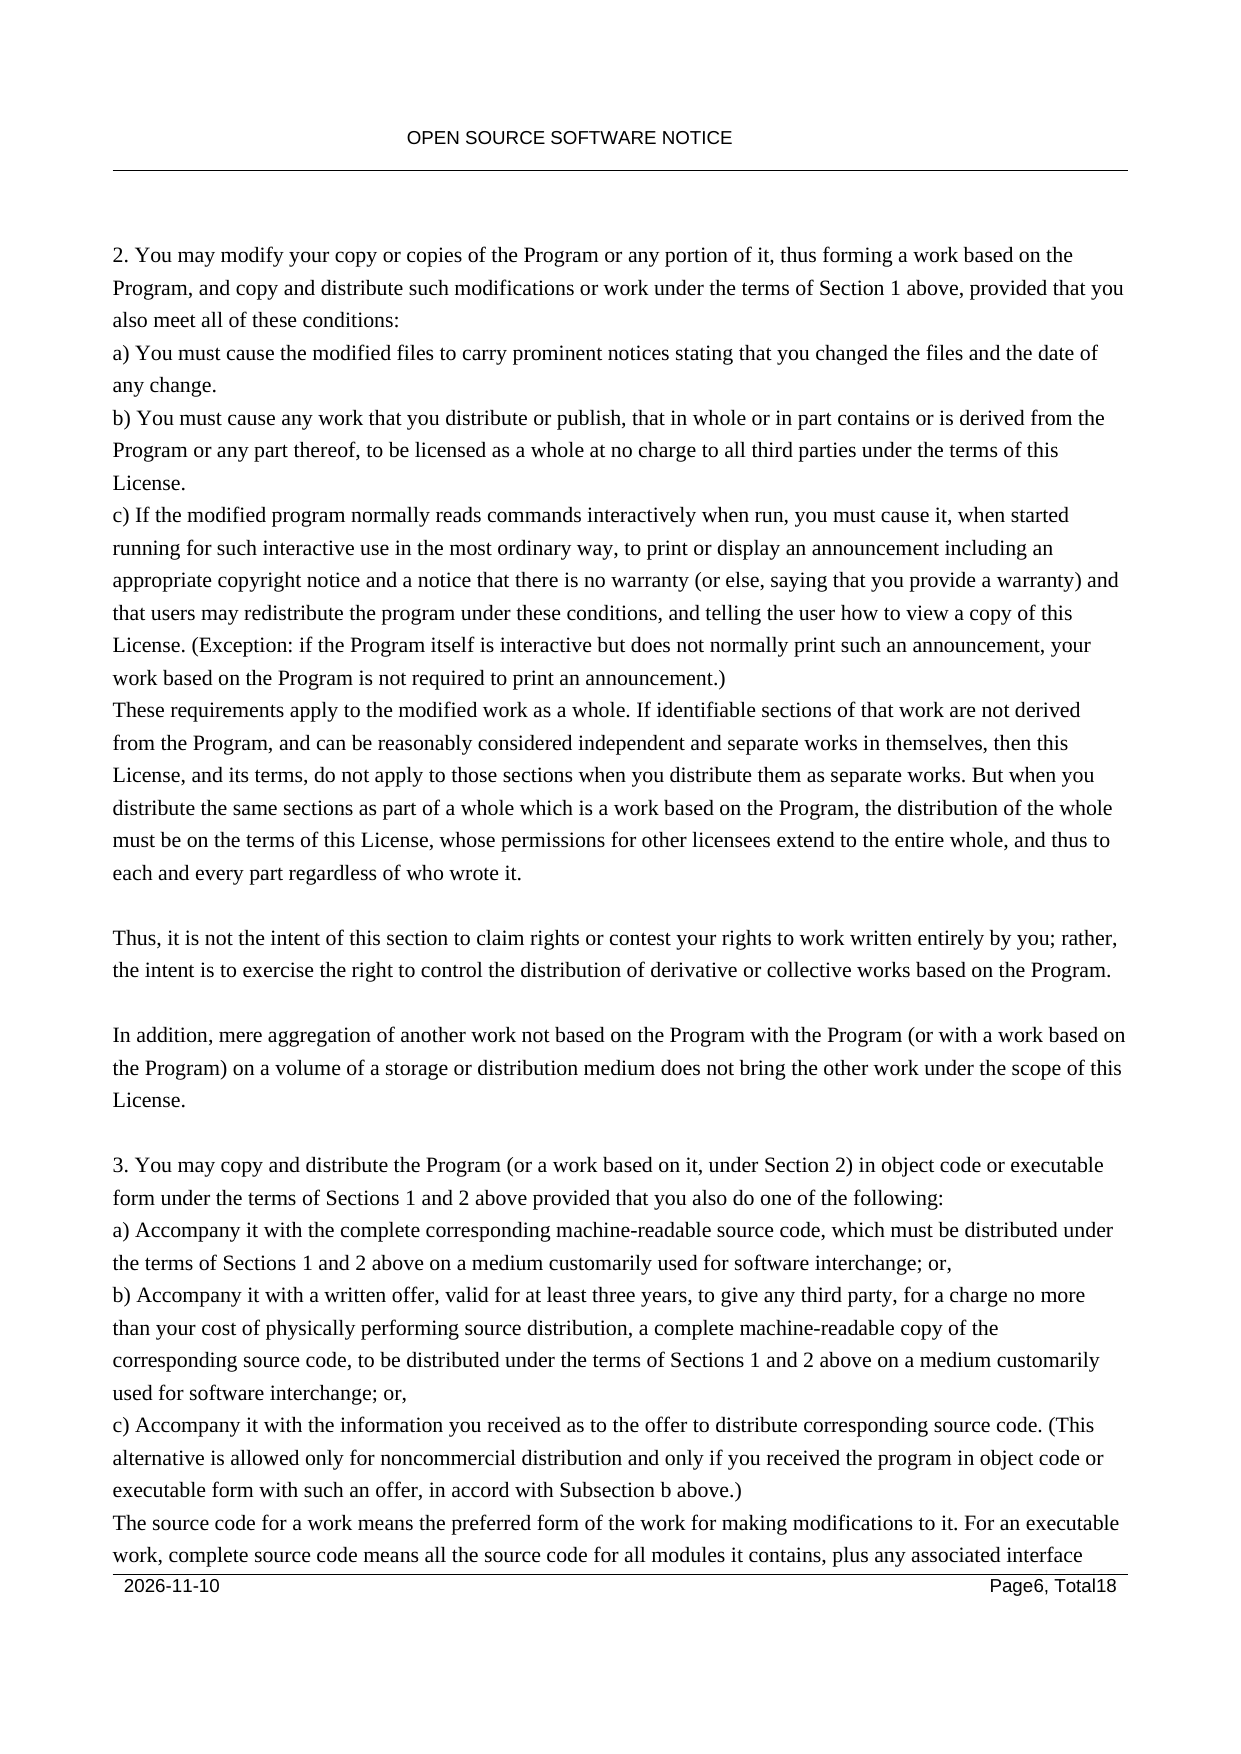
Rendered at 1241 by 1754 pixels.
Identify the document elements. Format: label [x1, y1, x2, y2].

text [112, 206, 1128, 1571]
